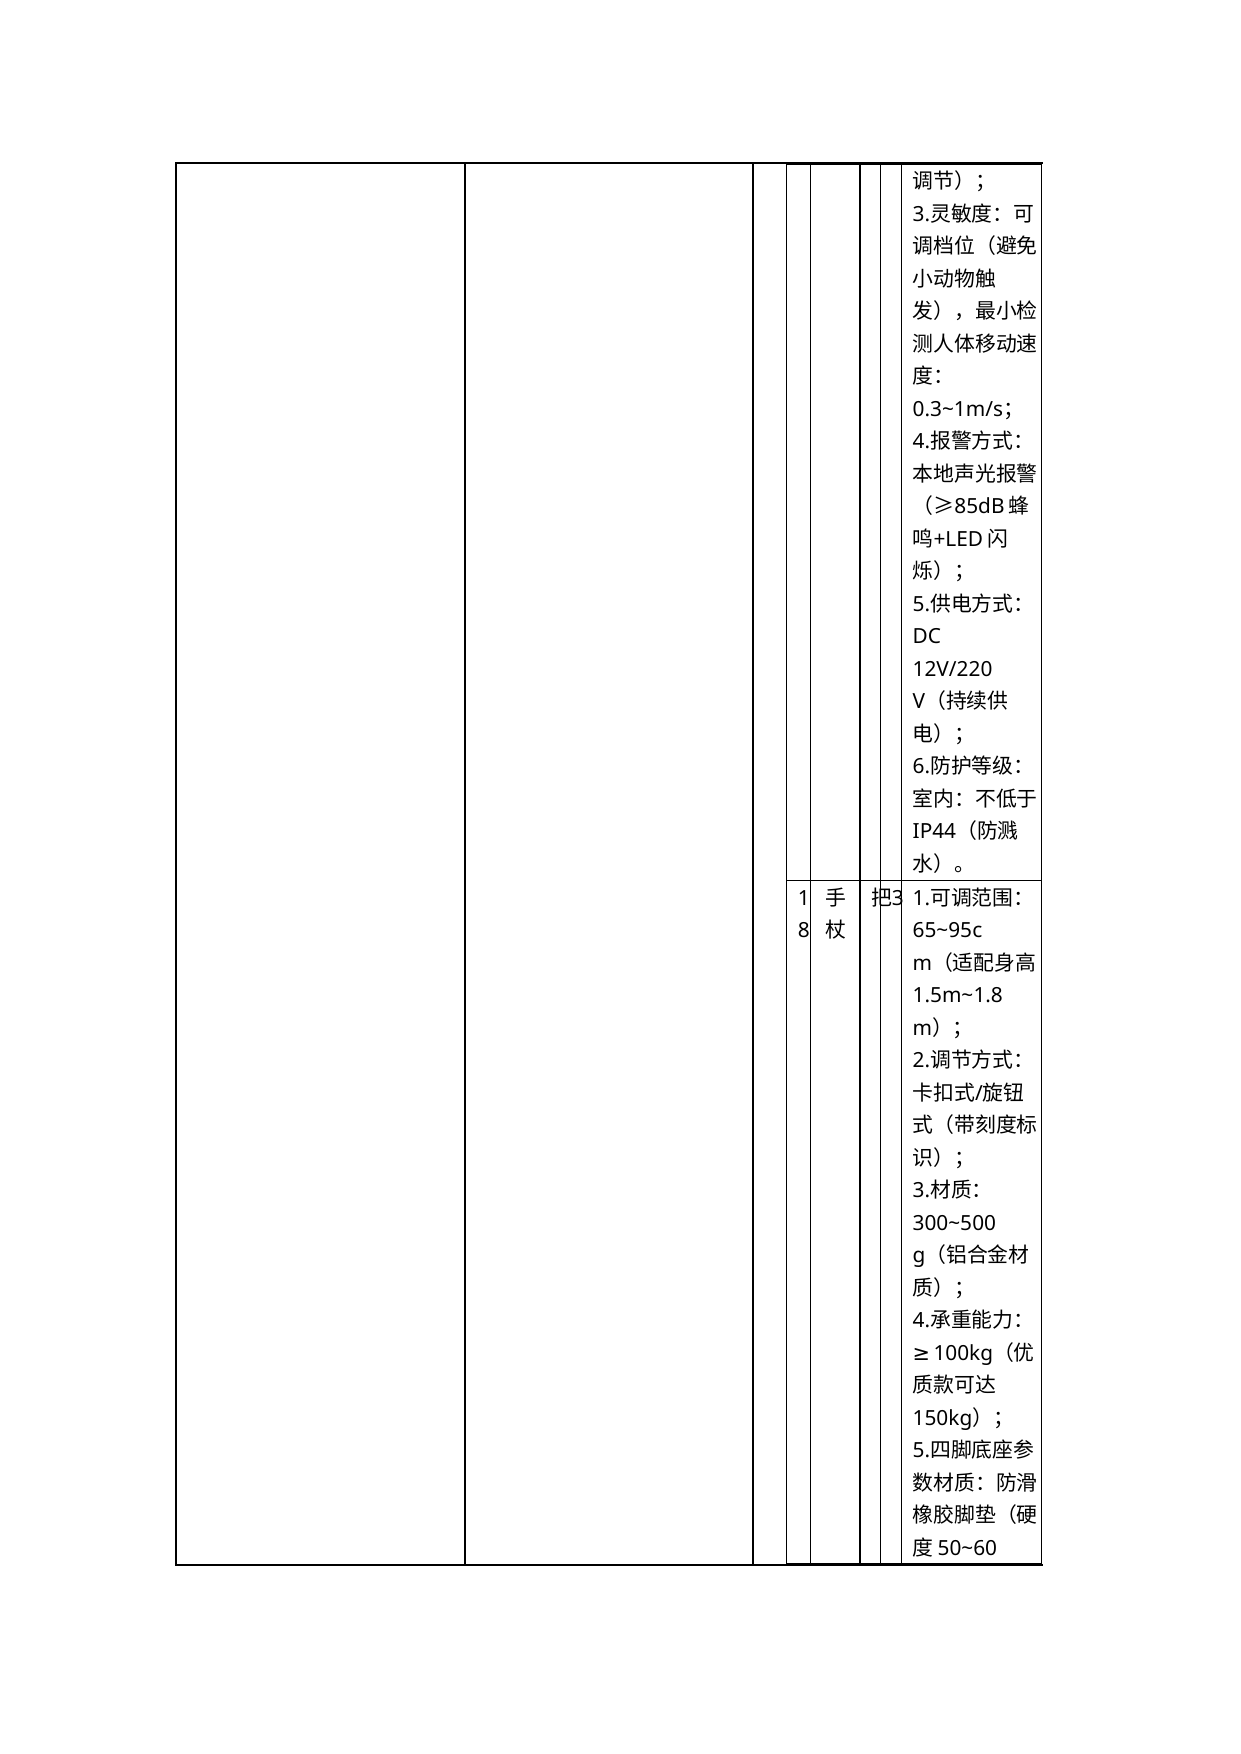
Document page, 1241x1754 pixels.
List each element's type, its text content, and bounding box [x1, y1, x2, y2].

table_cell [861, 881, 880, 1563]
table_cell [811, 881, 859, 1563]
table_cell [787, 881, 810, 1563]
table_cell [902, 881, 1041, 1563]
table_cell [861, 165, 880, 880]
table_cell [811, 165, 859, 880]
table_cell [787, 165, 810, 880]
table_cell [881, 881, 901, 1563]
table_cell [466, 164, 752, 1564]
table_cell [881, 165, 901, 880]
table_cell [902, 165, 1041, 880]
table_cell 1 [177, 164, 464, 1564]
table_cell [754, 164, 786, 1564]
